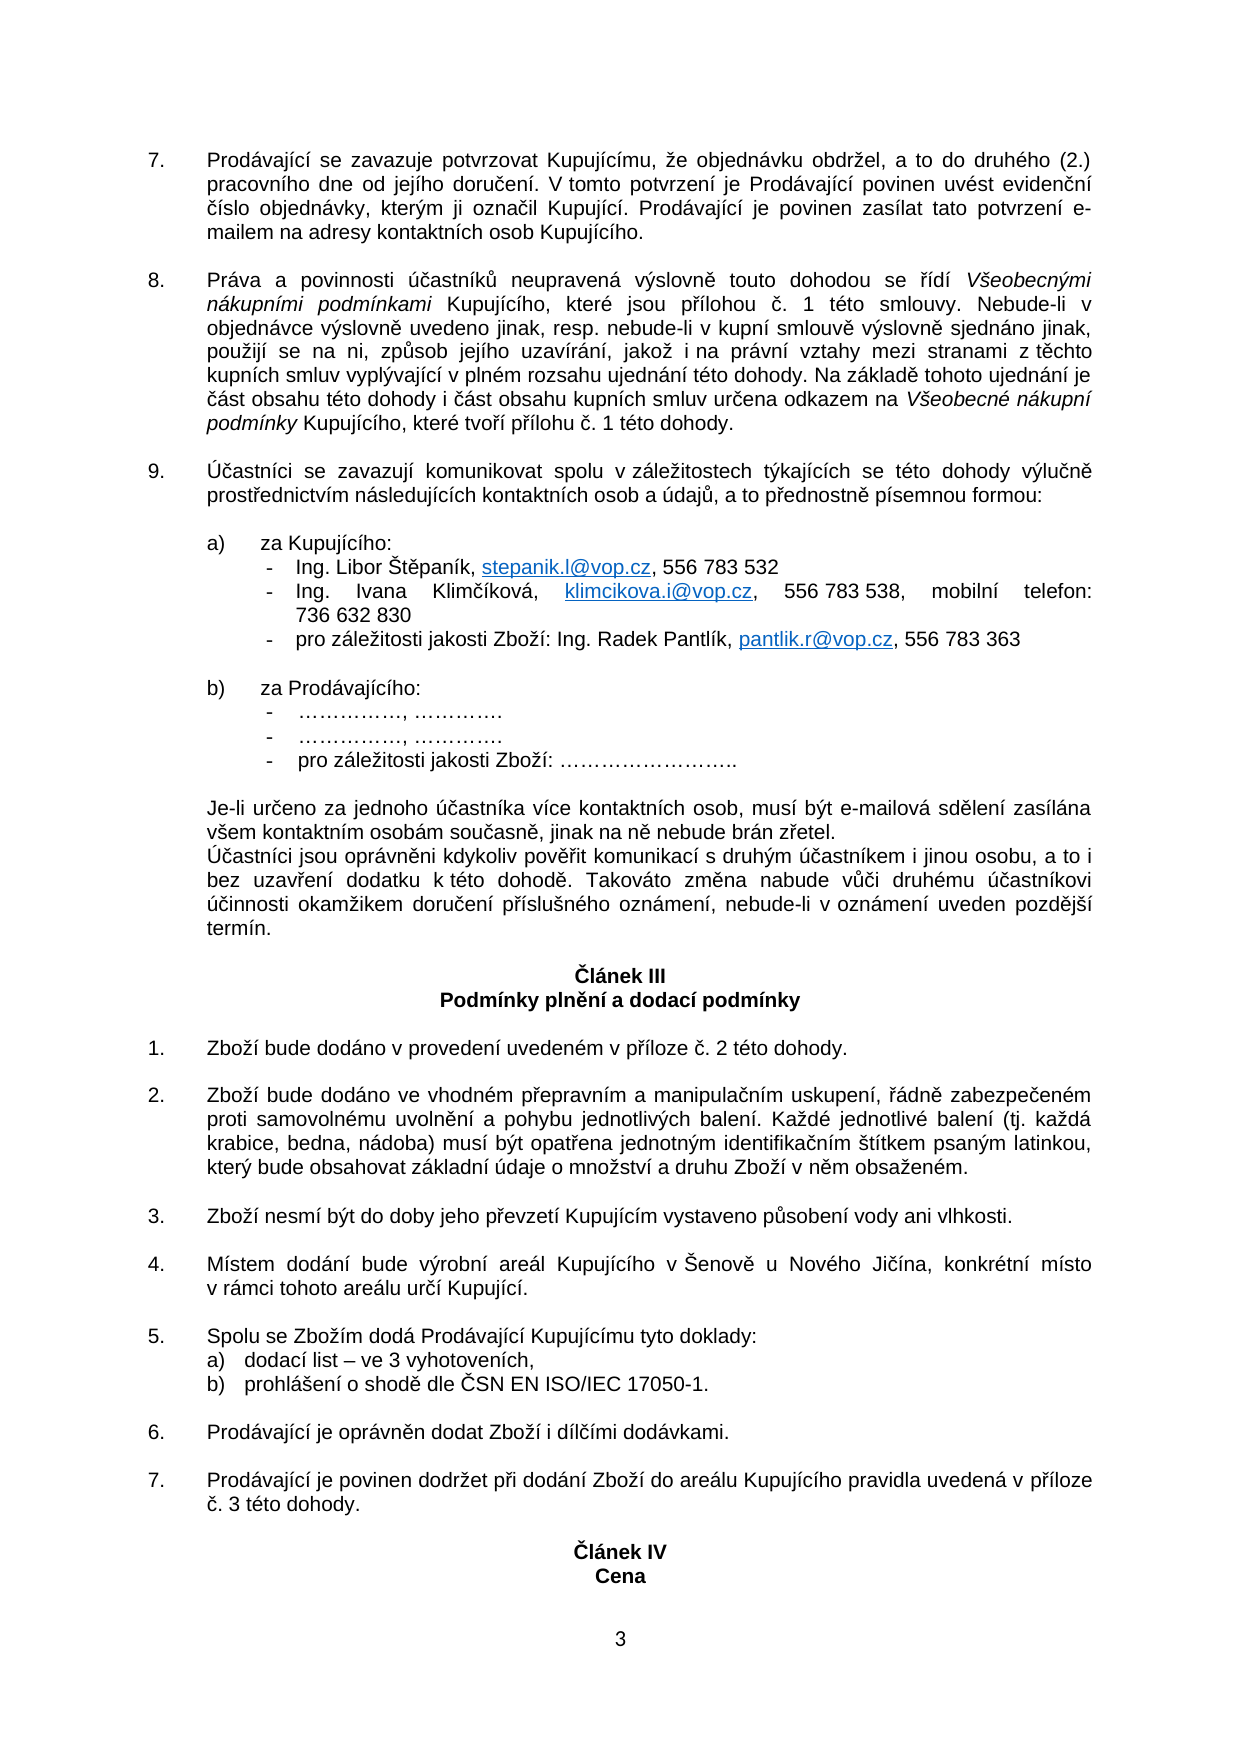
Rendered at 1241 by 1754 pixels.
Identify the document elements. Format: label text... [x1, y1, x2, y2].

list Práva a povinnosti účastníků neupravená výslovně touto dohodou se řídí Všeobecnými nákupními podmínkami Kupujícího, které jsou přílohou č. 1 této smlouvy. Nebude-li v objednávce výslovně uvedeno jinak, resp. nebude-li v kupní smlouvě výslovně sjednáno jinak, použijí se na ni, způsob jejího uzavírání, jakož i na právní vztahy mezi stranami z těchto kupních smluv vyplývající v plném rozsahu ujednání této dohody. Na základě tohoto ujednání je část obsahu této dohody i část obsahu kupních smluv určena odkazem na Všeobecné nákupní podmínky Kupujícího, které tvoří přílohu č. 1 této dohody. [148, 267, 1093, 435]
list Zboží bude dodáno ve vhodném přepravním a manipulačním uskupení, řádně zabezpečeném proti samovolnému uvolnění a pohybu jednotlivých balení. Každé jednotlivé balení (tj. každá krabice, bedna, nádoba) musí být opatřena jednotným identifikačním štítkem psaným latinkou, který bude obsahovat základní údaje o množství a druhu Zboží v něm obsaženém. [148, 1083, 1093, 1179]
text Podmínky plnění a dodací podmínky [148, 987, 1093, 1011]
text Článek III [148, 963, 1093, 987]
list za Kupujícího: [207, 531, 1093, 555]
list Prodávající je povinen dodržet při dodání Zboží do areálu Kupujícího pravidla uvedená v příloze č. 3 této dohody. [148, 1468, 1093, 1516]
list Prodávající je oprávněn dodat Zboží i dílčími dodávkami. [148, 1420, 1093, 1444]
list ……………, …………. [266, 723, 1093, 748]
list za Prodávajícího: [207, 675, 1093, 699]
text Je-li určeno za jednoho účastníka více kontaktních osob, musí být e-mailová sdělení zasílána všem kontaktním osobám současně, jinak na ně nebude brán zřetel. [207, 796, 1093, 844]
list Ing. Ivana Klimčíková, klimcikova.i@vop.cz, 556 783 538, mobilní telefon: 736 632 830 [266, 579, 1093, 627]
list dodací list – ve 3 vyhotoveních, [207, 1348, 1093, 1372]
list pro záležitosti jakosti Zboží: Ing. Radek Pantlík, pantlik.r@vop.cz, 556 783 363 [266, 627, 1093, 651]
list prohlášení o shodě dle ČSN EN ISO/IEC 17050-1. [207, 1372, 1093, 1396]
list ……………, …………. [266, 699, 1093, 723]
list pro záležitosti jakosti Zboží: …………………….. [266, 748, 1093, 772]
list Účastníci se zavazují komunikovat spolu v záležitostech týkajících se této dohody výlučně prostřednictvím následujících kontaktních osob a údajů, a to přednostně písemnou formou: [148, 459, 1093, 507]
text Článek IV [148, 1540, 1093, 1564]
list Spolu se Zbožím dodá Prodávající Kupujícímu tyto doklady: [148, 1324, 1093, 1348]
list Zboží bude dodáno v provedení uvedeném v příloze č. 2 této dohody. [148, 1035, 1093, 1059]
list Prodávající se zavazuje potvrzovat Kupujícímu, že objednávku obdržel, a to do druhého (2.) pracovního dne od jejího doručení. V tomto potvrzení je Prodávající povinen uvést evidenční číslo objednávky, kterým ji označil Kupující. Prodávající je povinen zasílat tato potvrzení e-mailem na adresy kontaktních osob Kupujícího. [148, 148, 1093, 243]
text Cena [148, 1564, 1093, 1588]
list Ing. Libor Štěpaník, stepanik.l@vop.cz, 556 783 532 [266, 555, 1093, 579]
text Účastníci jsou oprávněni kdykoliv pověřit komunikací s druhým účastníkem i jinou osobu, a to i bez uzavření dodatku k této dohodě. Takováto změna nabude vůči druhému účastníkovi účinnosti okamžikem doručení příslušného oznámení, nebude-li v oznámení uveden pozdější termín. [207, 844, 1093, 939]
list Místem dodání bude výrobní areál Kupujícího v Šenově u Nového Jičína, konkrétní místo v rámci tohoto areálu určí Kupující. [148, 1252, 1093, 1300]
list Zboží nesmí být do doby jeho převzetí Kupujícím vystaveno působení vody ani vlhkosti. [148, 1204, 1093, 1228]
